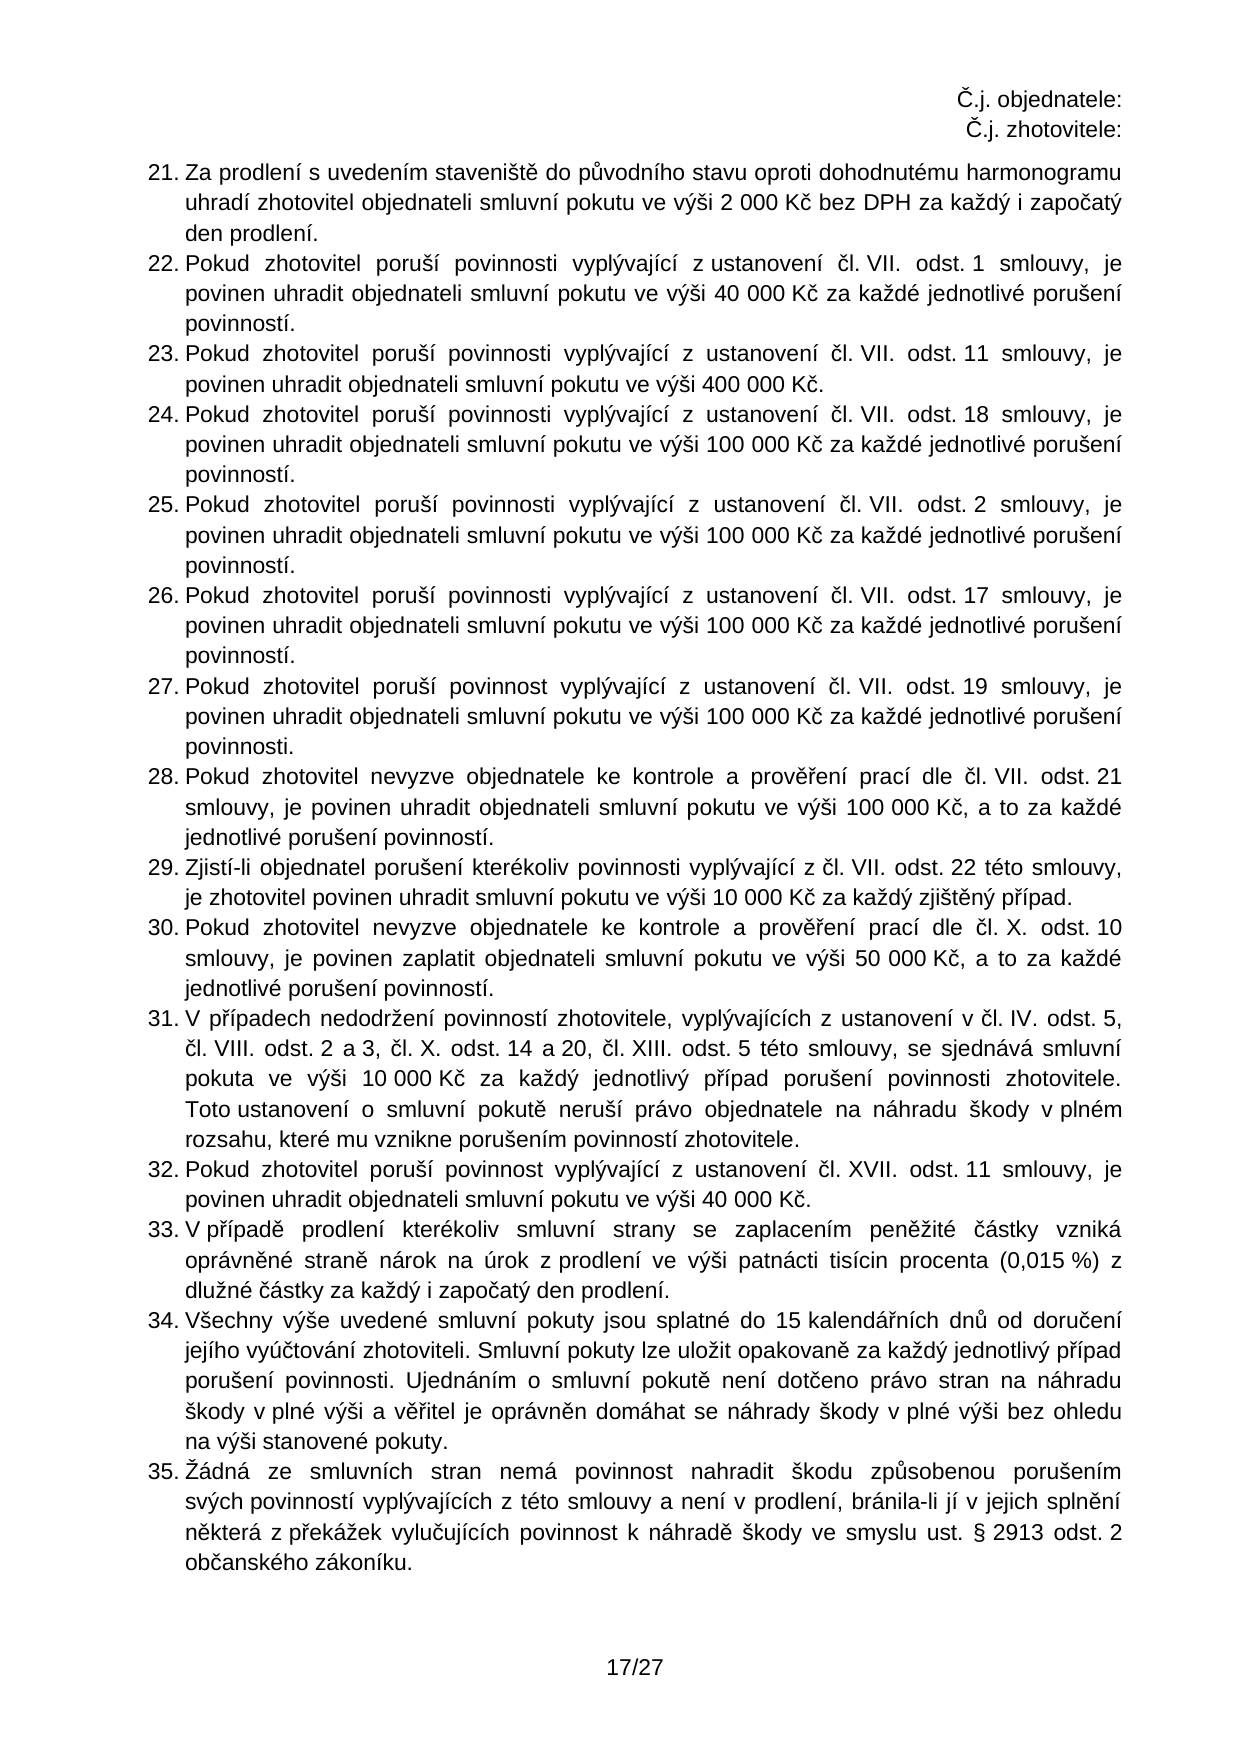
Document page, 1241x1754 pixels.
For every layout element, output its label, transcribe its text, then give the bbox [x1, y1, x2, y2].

list Pokud zhotovitel poruší povinnosti vyplývající z ustanovení čl. VII. odst. 17 smlouvy, je povinen uhradit objednateli smluvní pokutu ve výši 100 000 Kč za každé jednotlivé porušení povinností. [148, 582, 1122, 669]
list Pokud zhotovitel poruší povinnost vyplývající z ustanovení čl. VII. odst. 19 smlouvy, je povinen uhradit objednateli smluvní pokutu ve výši 100 000 Kč za každé jednotlivé porušení povinnosti. [148, 673, 1122, 759]
list Pokud zhotovitel poruší povinnosti vyplývající z ustanovení čl. VII. odst. 1 smlouvy, je povinen uhradit objednateli smluvní pokutu ve výši 40 000 Kč za každé jednotlivé porušení povinností. [148, 250, 1122, 337]
list Žádná ze smluvních stran nemá povinnost nahradit škodu způsobenou porušením svých povinností vyplývajících z této smlouvy a není v prodlení, bránila-li jí v jejich splnění některá z překážek vylučujících povinnost k náhradě škody ve smyslu ust. § 2913 odst. 2 občanského zákoníku. [148, 1458, 1122, 1575]
list Pokud zhotovitel nevyzve objednatele ke kontrole a prověření prací dle čl. X. odst. 10 smlouvy, je povinen zaplatit objednateli smluvní pokutu ve výši 50 000 Kč, a to za každé jednotlivé porušení povinností. [148, 914, 1122, 1001]
list Za prodlení s uvedením staveniště do původního stavu oproti dohodnutému harmonogramu uhradí zhotovitel objednateli smluvní pokutu ve výši 2 000 Kč bez DPH za každý i započatý den prodlení. [148, 159, 1122, 246]
list Pokud zhotovitel poruší povinnost vyplývající z ustanovení čl. XVII. odst. 11 smlouvy, je povinen uhradit objednateli smluvní pokutu ve výši 40 000 Kč. [148, 1156, 1122, 1213]
list V případě prodlení kterékoliv smluvní strany se zaplacením peněžité částky vzniká oprávněné straně nárok na úrok z prodlení ve výši patnácti tisícin procenta (0,015 %) z dlužné částky za každý i započatý den prodlení. [148, 1216, 1122, 1303]
list Všechny výše uvedené smluvní pokuty jsou splatné do 15 kalendářních dnů od doručení jejího vyúčtování zhotoviteli. Smluvní pokuty lze uložit opakovaně za každý jednotlivý případ porušení povinnosti. Ujednáním o smluvní pokutě není dotčeno právo stran na náhradu škody v plné výši a věřitel je oprávněn domáhat se náhrady škody v plné výši bez ohledu na výši stanovené pokuty. [148, 1307, 1122, 1454]
list Pokud zhotovitel poruší povinnosti vyplývající z ustanovení čl. VII. odst. 11 smlouvy, je povinen uhradit objednateli smluvní pokutu ve výši 400 000 Kč. [148, 340, 1122, 397]
list V případech nedodržení povinností zhotovitele, vyplývajících z ustanovení v čl. IV. odst. 5, čl. VIII. odst. 2 a 3, čl. X. odst. 14 a 20, čl. XIII. odst. 5 této smlouvy, se sjednává smluvní pokuta ve výši 10 000 Kč za každý jednotlivý případ porušení povinnosti zhotovitele. Toto ustanovení o smluvní pokutě neruší právo objednatele na náhradu škody v plném rozsahu, které mu vznikne porušením povinností zhotovitele. [148, 1005, 1122, 1152]
list Pokud zhotovitel nevyzve objednatele ke kontrole a prověření prací dle čl. VII. odst. 21 smlouvy, je povinen uhradit objednateli smluvní pokutu ve výši 100 000 Kč, a to za každé jednotlivé porušení povinností. [148, 763, 1122, 850]
list Zjistí-li objednatel porušení kterékoliv povinnosti vyplývající z čl. VII. odst. 22 této smlouvy, je zhotovitel povinen uhradit smluvní pokutu ve výši 10 000 Kč za každý zjištěný případ. [148, 854, 1122, 911]
list Pokud zhotovitel poruší povinnosti vyplývající z ustanovení čl. VII. odst. 18 smlouvy, je povinen uhradit objednateli smluvní pokutu ve výši 100 000 Kč za každé jednotlivé porušení povinností. [148, 401, 1122, 488]
list Pokud zhotovitel poruší povinnosti vyplývající z ustanovení čl. VII. odst. 2 smlouvy, je povinen uhradit objednateli smluvní pokutu ve výši 100 000 Kč za každé jednotlivé porušení povinností. [148, 491, 1122, 578]
